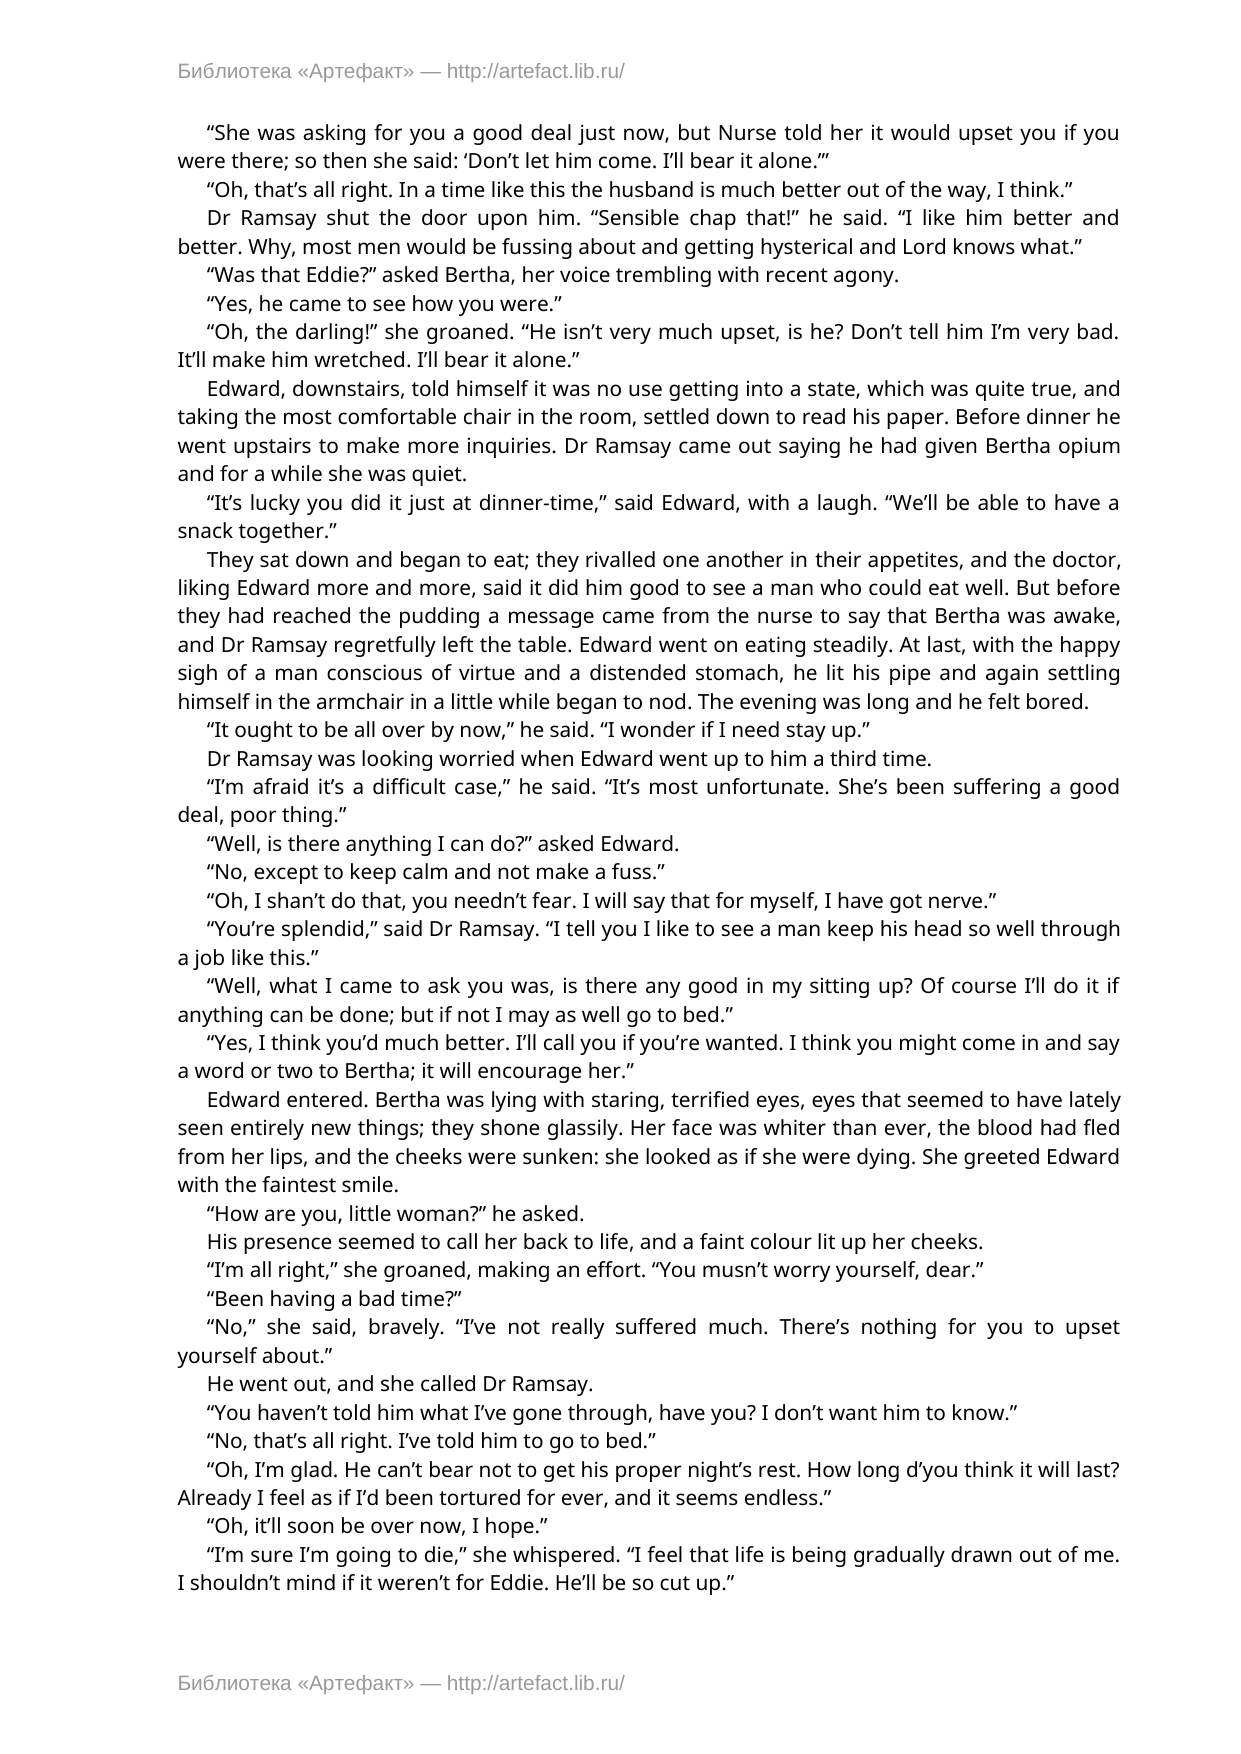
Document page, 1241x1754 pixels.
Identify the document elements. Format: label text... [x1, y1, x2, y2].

text “Oh, I’m glad. He can’t bear not to get his proper night’s rest. How long d’you think it will last? Already I feel as if I’d been tortured for ever, and it seems endless.” [177, 1455, 1122, 1512]
text “I’m all right,” she groaned, making an effort. “You musn’t worry yourself, dear.” [177, 1256, 1122, 1284]
text “I’m sure I’m going to die,” she whispered. “I feel that life is being gradually drawn out of me. I shouldn’t mind if it weren’t for Eddie. He’ll be so cut up.” [177, 1540, 1122, 1597]
text “Oh, it’ll soon be over now, I hope.” [177, 1512, 1122, 1540]
text Edward entered. Bertha was lying with staring, terrified eyes, eyes that seemed to have lately seen entirely new things; they shone glassily. Her face was whiter than ever, the blood had fled from her lips, and the cheeks were sunken: she looked as if she were dying. She greeted Edward with the faintest smile. [177, 1085, 1122, 1199]
text “Well, is there anything I can do?” asked Edward. [177, 829, 1122, 857]
text “Oh, that’s all right. In a time like this the husband is much better out of the way, I think.” [177, 175, 1122, 203]
text “Yes, he came to see how you were.” [177, 289, 1122, 317]
text “Been having a bad time?” [177, 1284, 1122, 1312]
text He went out, and she called Dr Ramsay. [177, 1369, 1122, 1398]
text “I’m afraid it’s a difficult case,” he said. “It’s most unfortunate. She’s been suffering a good deal, poor thing.” [177, 772, 1122, 829]
text “It’s lucky you did it just at dinner-time,” said Edward, with a laugh. “We’ll be able to have a snack together.” [177, 488, 1122, 545]
text “Was that Eddie?” asked Bertha, her voice trembling with recent agony. [177, 260, 1122, 289]
text “Oh, I shan’t do that, you needn’t fear. I will say that for myself, I have got nerve.” [177, 886, 1122, 914]
text Dr Ramsay shut the door upon him. “Sensible chap that!” he said. “I like him better and better. Why, most men would be fussing about and getting hysterical and Lord knows what.” [177, 203, 1122, 260]
text “No, except to keep calm and not make a fuss.” [177, 857, 1122, 886]
text His presence seemed to call her back to life, and a faint colour lit up her cheeks. [177, 1227, 1122, 1256]
text Edward, downstairs, told himself it was no use getting into a state, which was quite true, and taking the most comfortable chair in the room, settled down to read his paper. Before dinner he went upstairs to make more inquiries. Dr Ramsay came out saying he had given Bertha opium and for a while she was quiet. [177, 374, 1122, 488]
text “No,” she said, bravely. “I’ve not really suffered much. There’s nothing for you to upset yourself about.” [177, 1312, 1122, 1369]
text “How are you, little woman?” he asked. [177, 1199, 1122, 1227]
text “Oh, the darling!” she groaned. “He isn’t very much upset, is he? Don’t tell him I’m very bad. It’ll make him wretched. I’ll bear it alone.” [177, 317, 1122, 374]
text They sat down and began to eat; they rivalled one another in their appetites, and the doctor, liking Edward more and more, said it did him good to see a man who could eat well. But before they had reached the pudding a message came from the nurse to say that Bertha was awake, and Dr Ramsay regretfully left the table. Edward went on eating steadily. At last, with the happy sigh of a man conscious of virtue and a distended stomach, he lit his pipe and again settling himself in the armchair in a little while began to nod. The evening was long and he felt bored. [177, 545, 1122, 715]
text “It ought to be all over by now,” he said. “I wonder if I need stay up.” [177, 715, 1122, 744]
text “You haven’t told him what I’ve gone through, have you? I don’t want him to know.” [177, 1398, 1122, 1426]
text “No, that’s all right. I’ve told him to go to bed.” [177, 1426, 1122, 1455]
text “Yes, I think you’d much better. I’ll call you if you’re wanted. I think you might come in and say a word or two to Bertha; it will encourage her.” [177, 1028, 1122, 1085]
text “You’re splendid,” said Dr Ramsay. “I tell you I like to see a man keep his head so well through a job like this.” [177, 914, 1122, 971]
text Dr Ramsay was looking worried when Edward went up to him a third time. [177, 744, 1122, 772]
text “Well, what I came to ask you was, is there any good in my sitting up? Of course I’ll do it if anything can be done; but if not I may as well go to bed.” [177, 971, 1122, 1028]
text “She was asking for you a good deal just now, but Nurse told her it would upset you if you were there; so then she said: ‘Don’t let him come. I’ll bear it alone.’” [177, 118, 1122, 175]
